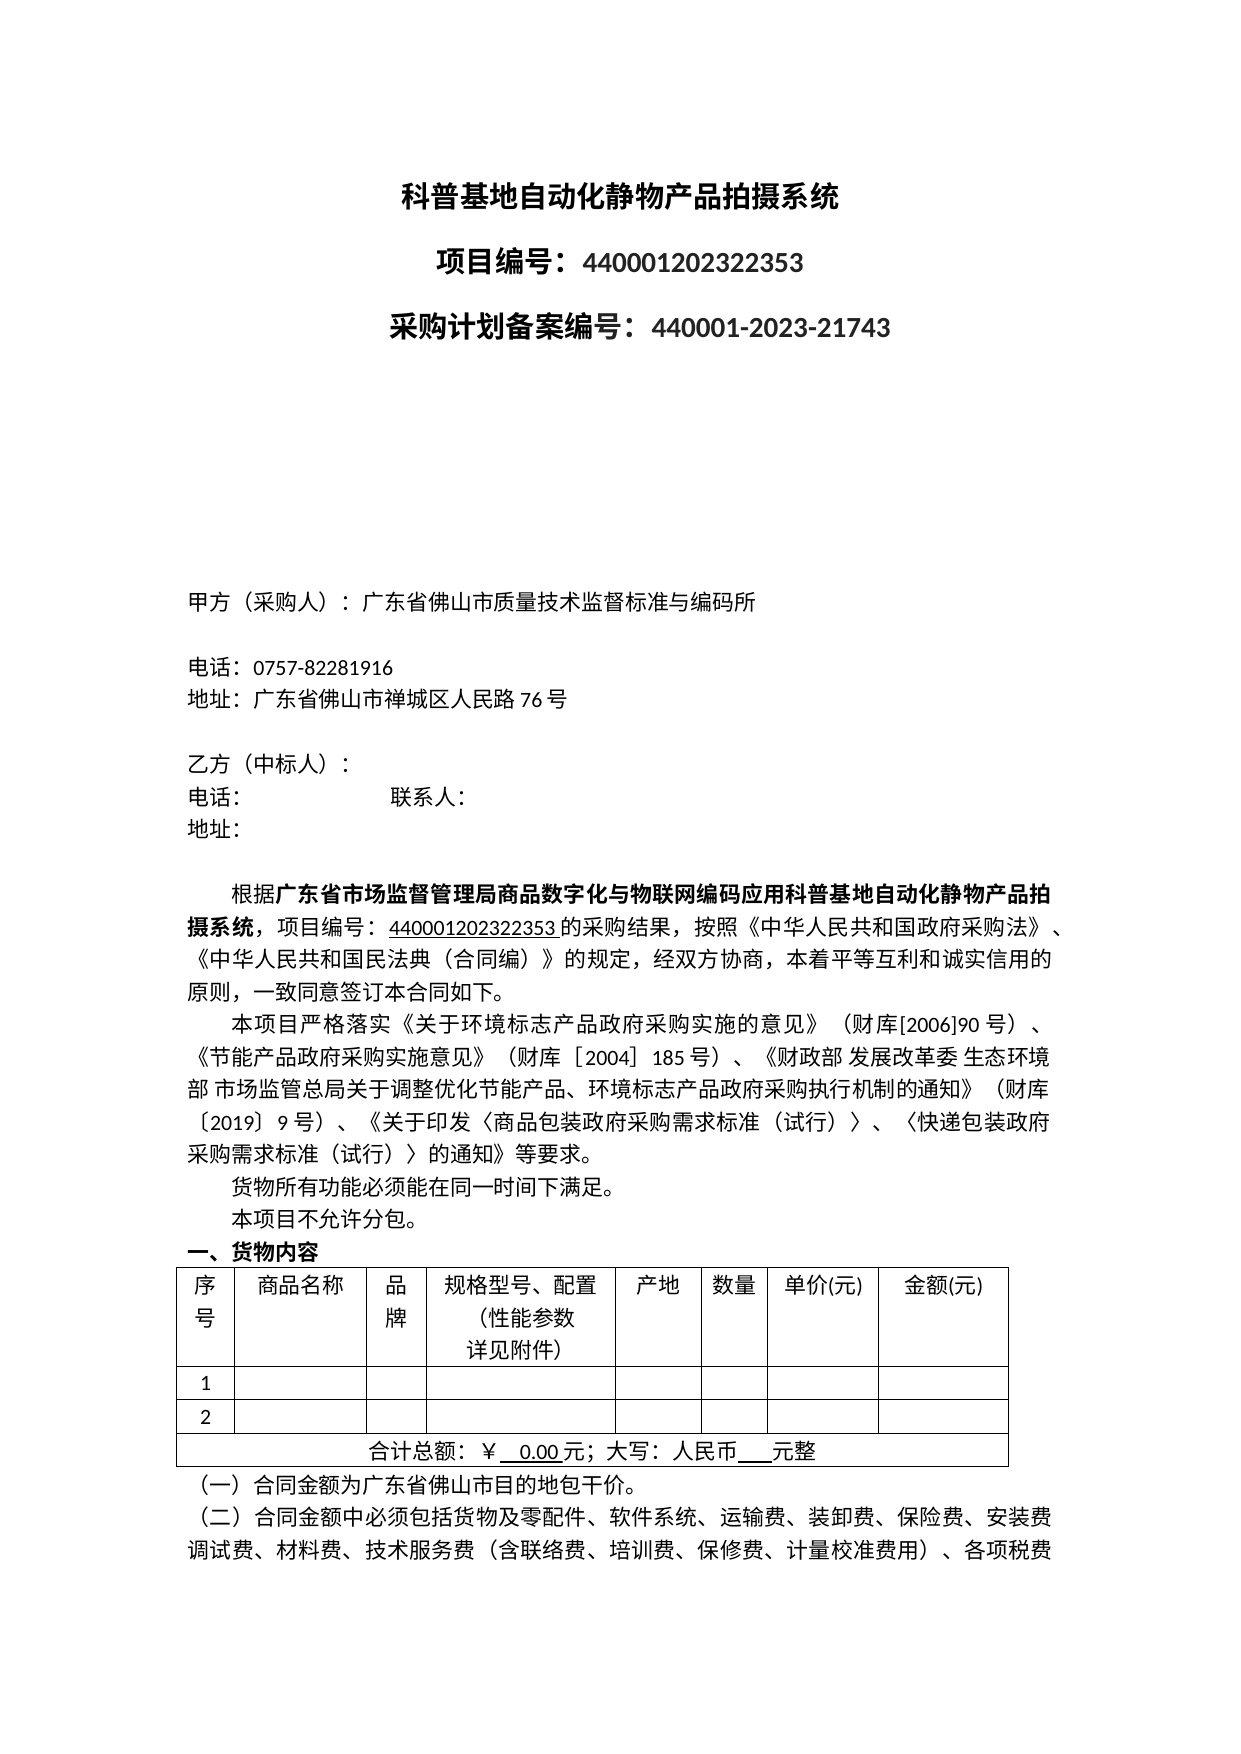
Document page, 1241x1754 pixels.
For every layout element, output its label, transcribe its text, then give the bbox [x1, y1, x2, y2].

table_cell [702, 1400, 767, 1433]
table_header 规格型号、配置（性能参数 详见附件） [427, 1268, 615, 1366]
text 采购计划备案编号：440001-2023-21743 [187, 292, 1053, 357]
table_cell [768, 1400, 878, 1433]
table_header 序号 [177, 1268, 234, 1366]
text 货物所有功能必须能在同一时间下满足。 [187, 1169, 1053, 1202]
text 项目编号：440001202322353 [187, 227, 1053, 292]
text （一）合同金额为广东省佛山市目的地包干价。 [187, 1467, 1053, 1500]
text 电话：0757-82281916 [187, 649, 1053, 682]
table_header 数量 [702, 1268, 767, 1366]
table_cell [616, 1367, 701, 1399]
text 乙方（中标人）： [187, 747, 1053, 779]
table_cell [235, 1400, 366, 1433]
text 地址： [187, 812, 1053, 844]
text 电话： 联系人： [187, 779, 1053, 812]
table_header 品牌 [367, 1268, 426, 1366]
table_cell [235, 1367, 366, 1399]
text 本项目不允许分包。 [187, 1202, 1053, 1234]
table_cell [879, 1367, 1008, 1399]
table_header 产地 [616, 1268, 701, 1366]
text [187, 162, 1053, 227]
table_cell [427, 1367, 615, 1399]
text 地址：广东省佛山市禅城区人民路76号 [187, 682, 1053, 714]
table_cell [367, 1367, 426, 1399]
text 根据广东省市场监督管理局商品数字化与物联网编码应用科普基地自动化静物产品拍摄系统，项目编号：440001202322353的采购结果，按照《中华人民共和国政府采购法》、《中华人民共和国民法典（合同编）》的规定，经双方协商，本着平等互利和诚实信用的原则，一致同意签订本合同如下。 [187, 877, 1053, 1007]
table_cell [367, 1400, 426, 1433]
table_cell [768, 1367, 878, 1399]
text 本项目严格落实《关于环境标志产品政府采购实施的意见》（财库[2006]90号）、《节能产品政府采购实施意见》（财库［2004］185号）、《财政部 发展改革委 生态环境部 市场监管总局关于调整优化节能产品、环境标志产品政府采购执行机制的通知》（财库〔2019〕9号）、《关于印发〈商品包装政府采购需求标准（试行）〉、〈快递包装政府采购需求标准（试行）〉的通知》等要求。 [187, 1007, 1053, 1169]
table_cell 合计总额：￥ 0.00元；大写：人民币 元整 [177, 1434, 1008, 1466]
table_header 单价(元) [768, 1268, 878, 1366]
text 一、货物内容 [187, 1234, 1053, 1267]
table_cell 2 [177, 1400, 234, 1433]
table_header 金额(元) [879, 1268, 1008, 1366]
table_cell [616, 1400, 701, 1433]
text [187, 1500, 1053, 1565]
table_cell [879, 1400, 1008, 1433]
table_cell [702, 1367, 767, 1399]
table_header 商品名称 [235, 1268, 366, 1366]
table_cell [427, 1400, 615, 1433]
table_cell 1 [177, 1367, 234, 1399]
text 甲方（采购人）：广东省佛山市质量技术监督标准与编码所 [187, 584, 1053, 617]
